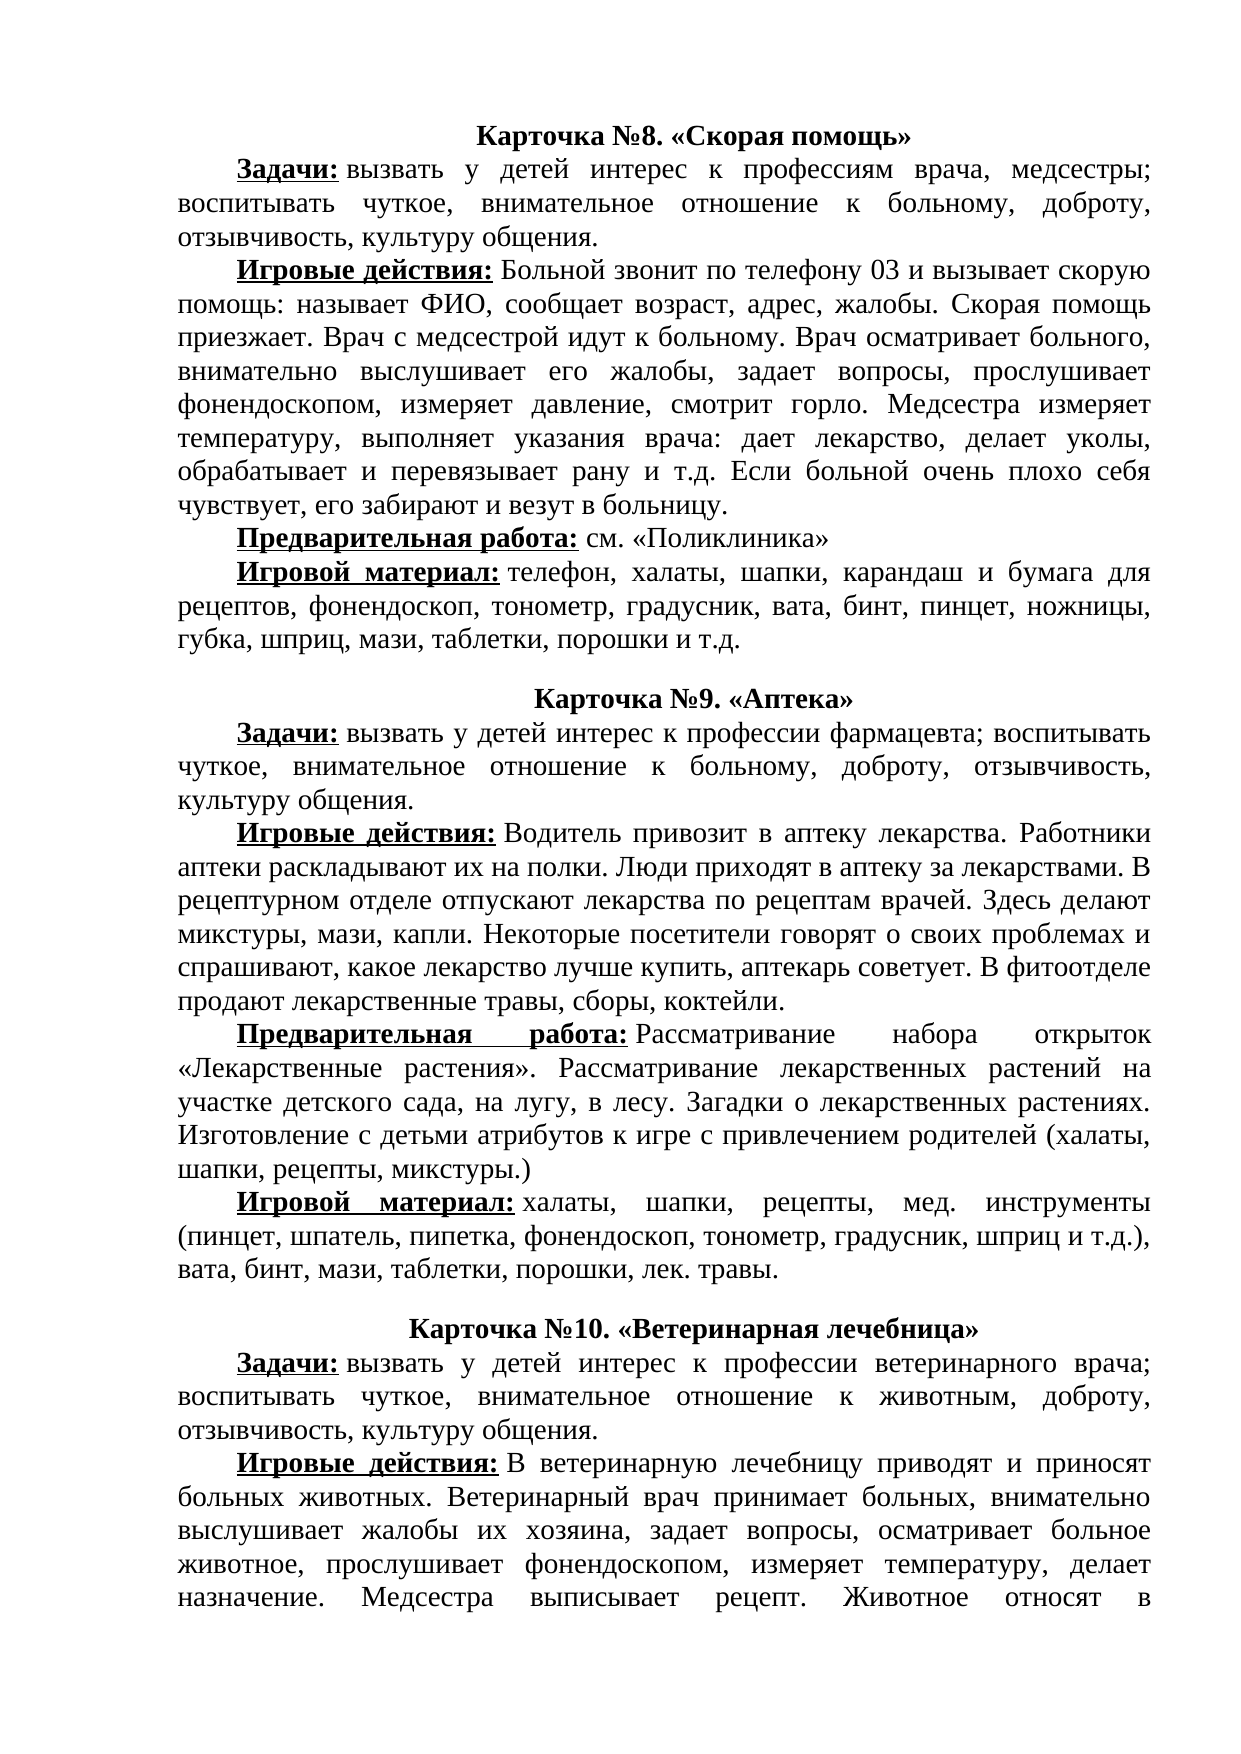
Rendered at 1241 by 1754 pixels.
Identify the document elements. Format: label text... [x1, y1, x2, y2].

text Карточка №8. «Скорая помощь» [177, 118, 1152, 152]
text Игровые действия: Водитель привозит в аптеку лекарства. Работники аптеки раскладывают их на полки. Люди приходят в аптеку за лекарствами. В рецептурном отделе отпускают лекарства по рецептам врачей. Здесь делают микстуры, мази, капли. Некоторые посетители говорят о своих проблемах и спрашивают, какое лекарство лучше купить, аптекарь советует. В фитоотделе продают лекарственные травы, сборы, коктейли. [177, 815, 1152, 1017]
text Предварительная работа: Рассматривание набора открыток «Лекарственные растения». Рассматривание лекарственных растений на участке детского сада, на лугу, в лесу. Загадки о лекарственных растениях. Изготовление с детьми атрибутов к игре с привлечением родителей (халаты, шапки, рецепты, микстуры.) [177, 1017, 1152, 1184]
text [177, 1445, 1152, 1613]
text Игровой материал: телефон, халаты, шапки, карандаш и бумага для рецептов, фонендоскоп, тонометр, градусник, вата, бинт, пинцет, ножницы, губка, шприц, мази, таблетки, порошки и т.д. [177, 554, 1152, 655]
text Игровые действия: Больной звонит по телефону 03 и вызывает скорую помощь: называет ФИО, сообщает возраст, адрес, жалобы. Скорая помощь приезжает. Врач с медсестрой идут к больному. Врач осматривает больного, внимательно выслушивает его жалобы, задает вопросы, прослушивает фонендоскопом, измеряет давление, смотрит горло. Медсестра измеряет температуру, выполняет указания врача: дает лекарство, делает уколы, обрабатывает и перевязывает рану и т.д. Если больной очень плохо себя чувствует, его забирают и везут в больницу. [177, 252, 1152, 521]
text Задачи: вызвать у детей интерес к профессии фармацевта; воспитывать чуткое, внимательное отношение к больному, доброту, отзывчивость, культуру общения. [177, 715, 1152, 815]
text Задачи: вызвать у детей интерес к профессии ветеринарного врача; воспитывать чуткое, внимательное отношение к животным, доброту, отзывчивость, культуру общения. [177, 1345, 1152, 1445]
text Карточка №9. «Аптека» [177, 681, 1152, 715]
text Игровой материал: халаты, шапки, рецепты, мед. инструменты (пинцет, шпатель, пипетка, фонендоскоп, тонометр, градусник, шприц и т.д.), вата, бинт, мази, таблетки, порошки, лек. травы. [177, 1184, 1152, 1285]
text Карточка №10. «Ветеринарная лечебница» [177, 1311, 1152, 1345]
text Предварительная работа: см. «Поликлиника» [177, 521, 1152, 554]
text Задачи: вызвать у детей интерес к профессиям врача, медсестры; воспитывать чуткое, внимательное отношение к больному, доброту, отзывчивость, культуру общения. [177, 152, 1152, 252]
